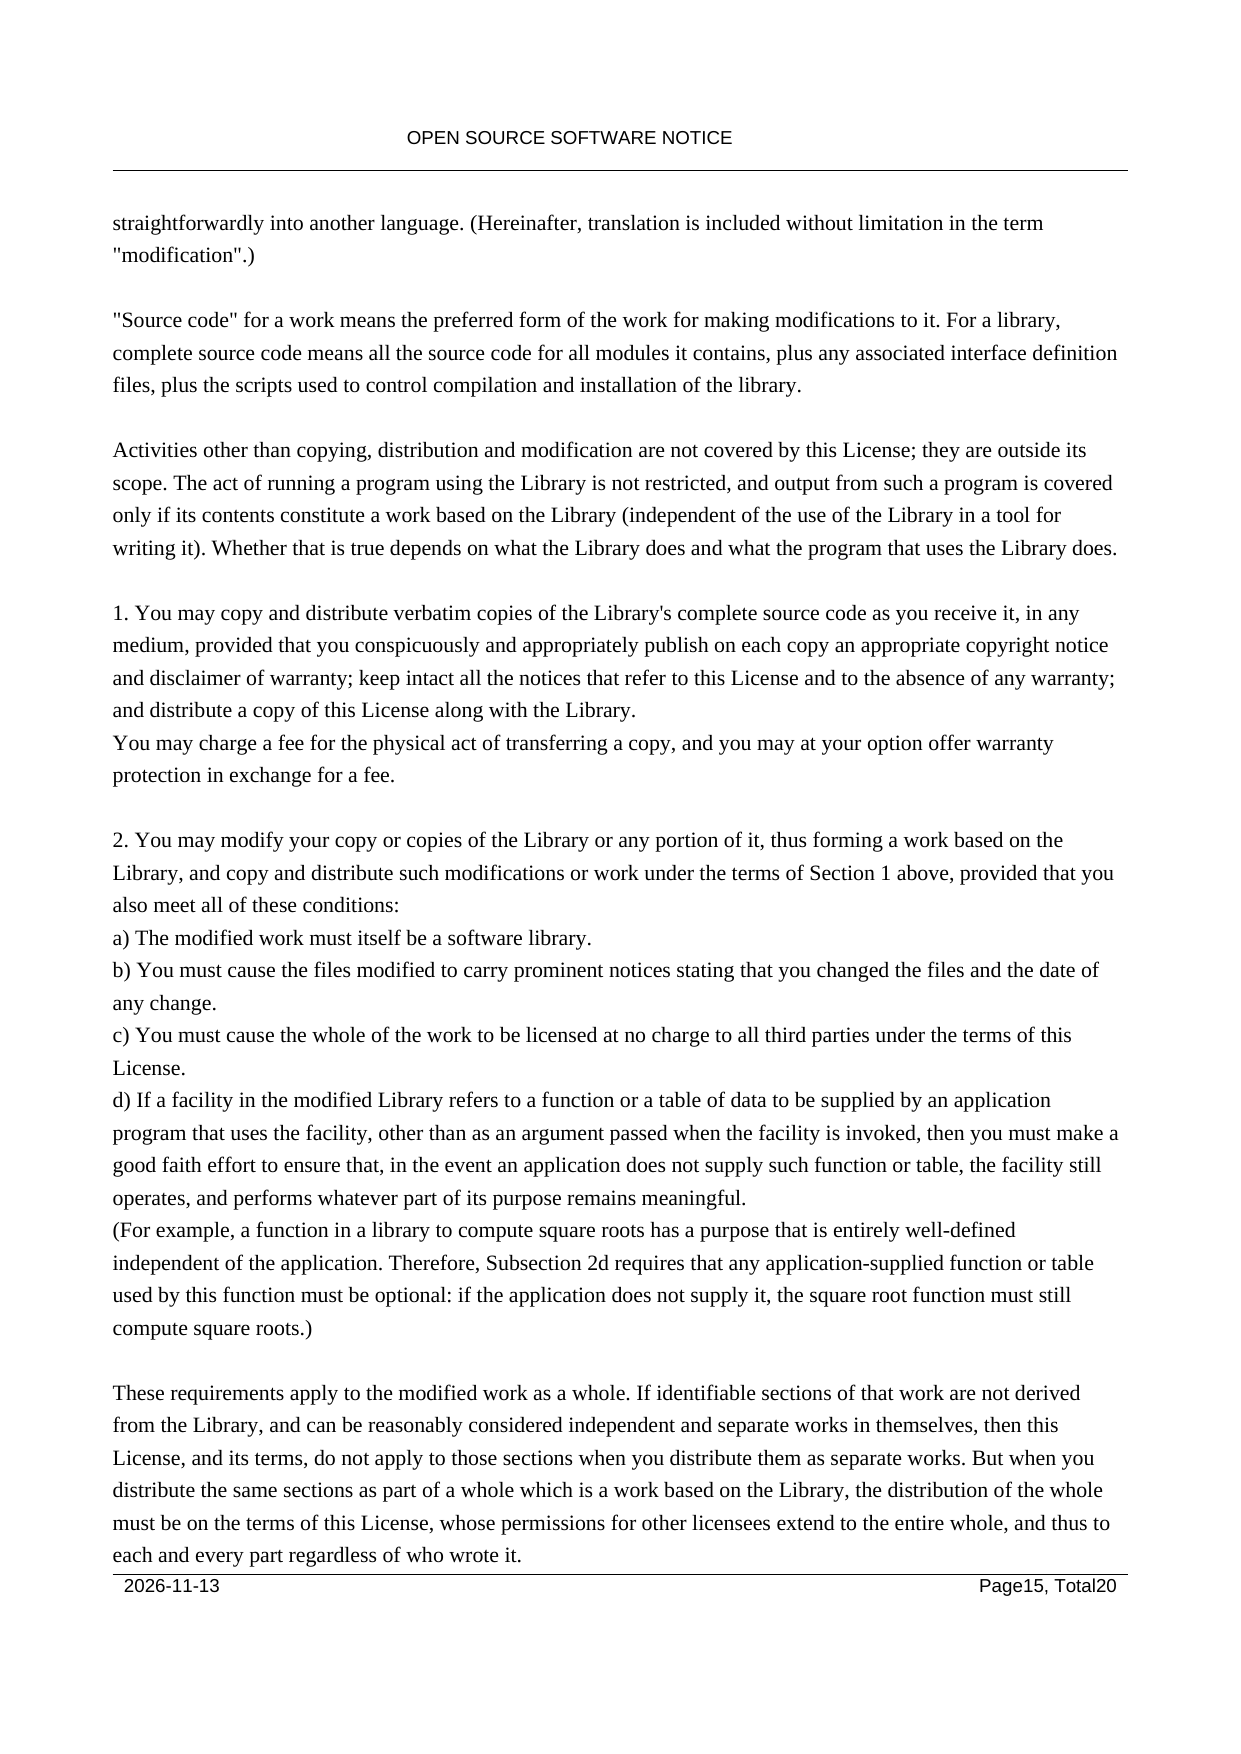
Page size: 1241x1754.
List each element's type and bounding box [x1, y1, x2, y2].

text [112, 206, 1128, 1571]
